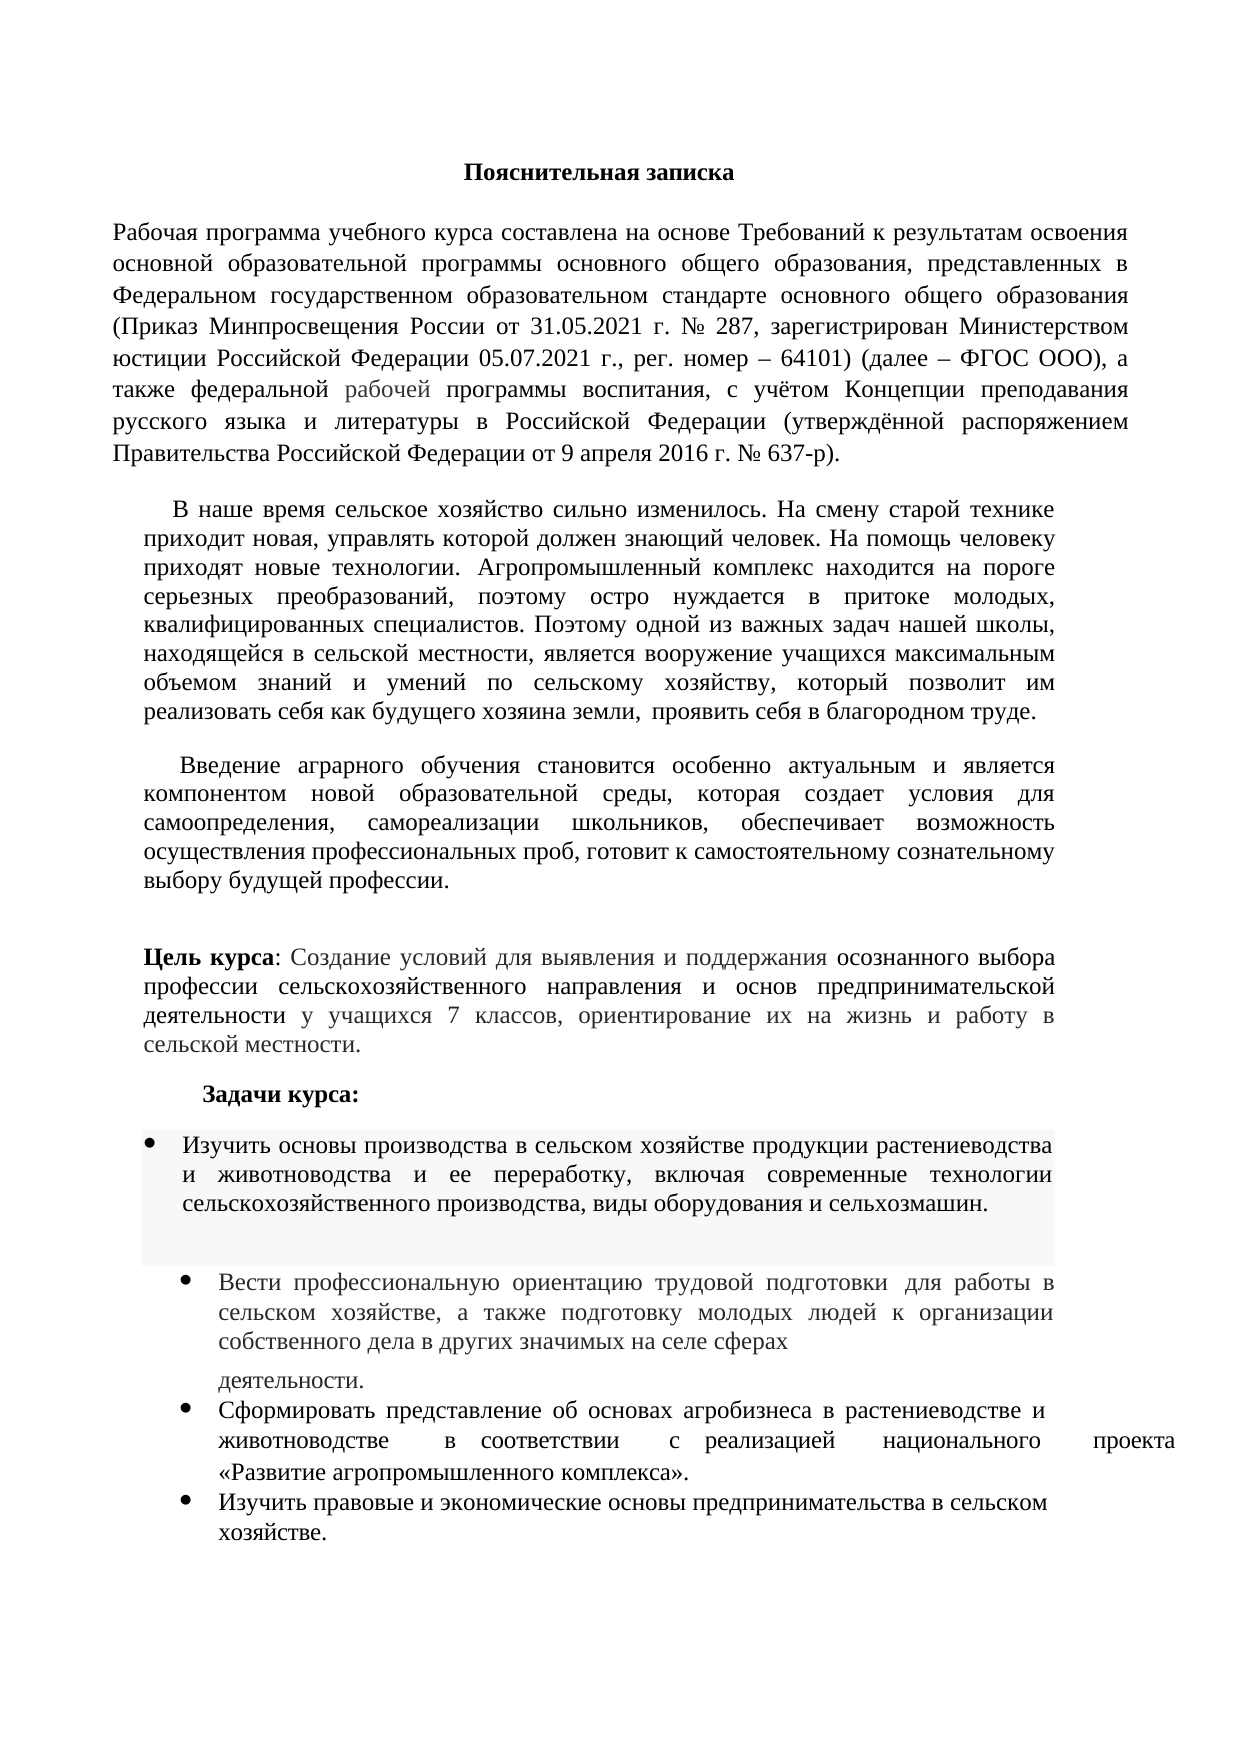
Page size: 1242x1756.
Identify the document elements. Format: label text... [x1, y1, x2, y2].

list Изучить правовые и экономические основы предпринимательства в сельском хозяйстве. [181, 1487, 1055, 1546]
text В наше время сельское хозяйство сильно изменилось. На смену старой технике приходит новая, управлять которой должен знающий человек. На помощь человеку приходят новые технологии. Агропромышленный комплекс находится на пороге серьезных преобразований, поэтому остро нуждается в притоке молодых, квалифицированных специалистов. Поэтому одной из важных задач нашей школы, находящейся в сельской местности, является вооружение учащихся максимальным объемом знаний и умений по сельскому хозяйству, который позволит им реализовать себя как будущего хозяина земли, проявить себя в благородном труде. [143, 494, 1056, 724]
subtitle Пояснительная записка [112, 157, 1085, 186]
list Вести профессиональную ориентацию трудовой подготовки для работы в сельском хозяйстве, а также подготовку молодых людей к организации собственного дела в других значимых на селе сферах [181, 1108, 1054, 1354]
list Сформировать представление об основах агробизнеса в растениеводстве и животноводстве в соответствии с реализацией национального проекта [181, 1395, 1055, 1454]
subtitle Задачи курса: [202, 1079, 1129, 1108]
text Цель курса: Создание условий для выявления и поддержания осознанного выбора профессии сельскохозяйственного направления и основ предпринимательской деятельности у учащихся 7 классов, ориентирование их на жизнь и работу в сельской местности. [143, 942, 1055, 1057]
text Введение аграрного обучения становится особенно актуальным и является компонентом новой образовательной среды, которая создает условия для самоопределения, самореализации школьников, обеспечивает возможность осуществления профессиональных проб, готовит к самостоятельному сознательному выбору будущей профессии. [143, 750, 1056, 893]
text Рабочая программа учебного курса составлена на основе Требований к результатам освоения основной образовательной программы основного общего образования, представленных в Федеральном государственном образовательном стандарте основного общего образования (Приказ Минпросвещения России от 31.05.2021 г. № 287, зарегистрирован Министерством юстиции Российской Федерации 05.07.2021 г., рег. номер – 64101) (далее – ФГОС ООО), а также федеральной рабочей программы воспитания, с учётом Концепции преподавания русского языка и литературы в Российской Федерации (утверждённой распоряжением Правительства Российской Федерации от 9 апреля 2016 г. № 637-р). [112, 217, 1129, 466]
text «Развитие агропромышленного комплекса». [218, 1454, 1129, 1487]
text деятельности. [218, 1362, 1129, 1395]
